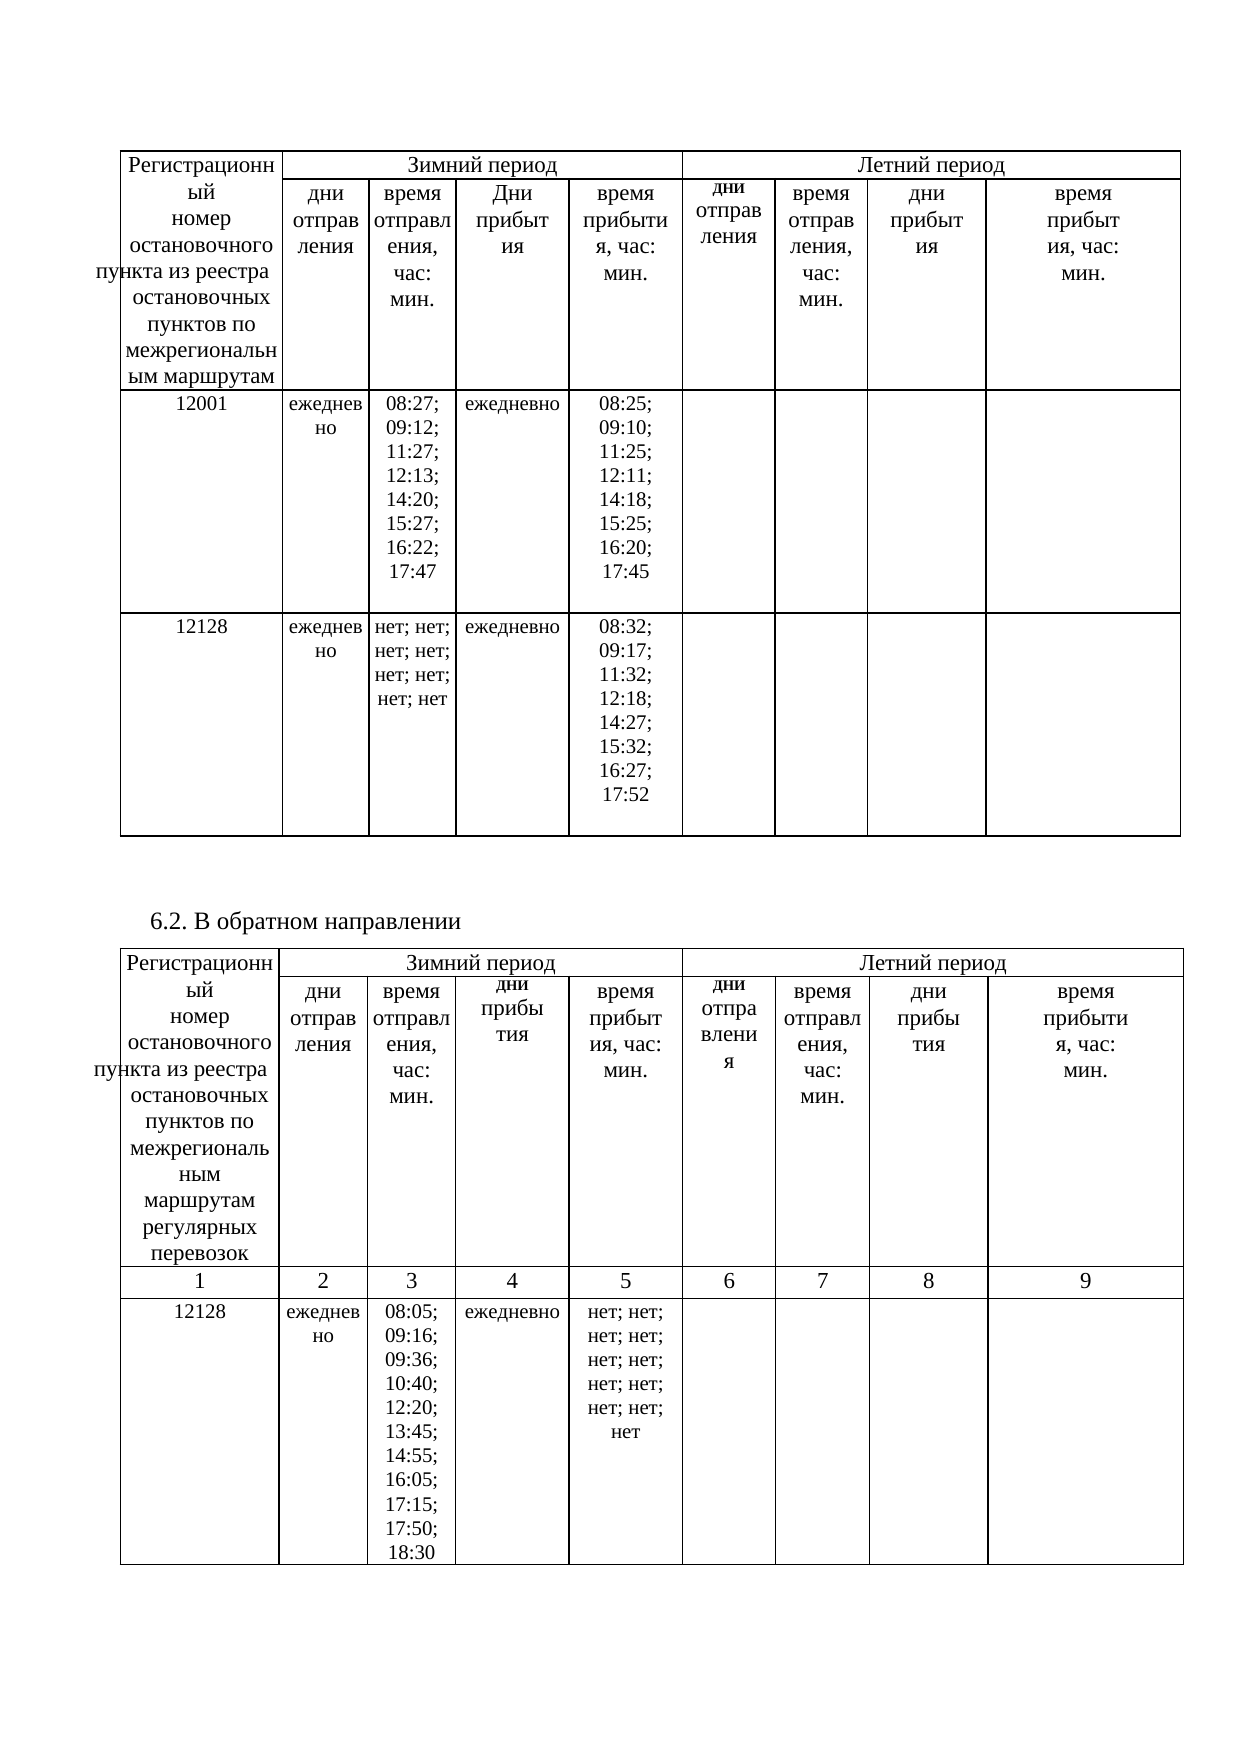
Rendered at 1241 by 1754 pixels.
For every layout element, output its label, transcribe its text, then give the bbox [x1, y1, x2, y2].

table_cell дни отправ ления [283, 180, 368, 389]
table_cell 12001 [121, 391, 282, 612]
table_cell [683, 614, 774, 835]
text 6.2. В обратном направлении [150, 906, 1090, 935]
table_header Зимний период [283, 152, 682, 178]
table_cell [987, 391, 1180, 612]
table_cell время прибыт ия, час: мин. [987, 180, 1180, 389]
table_cell [776, 614, 867, 835]
table_cell 08:05; 09:16; 09:36; 10:40; 12:20; 13:45; 14:55; 16:05; 17:15; 17:50; 18:30 [368, 1299, 455, 1564]
table_cell [868, 391, 985, 612]
table_cell ДНИ прибы тия [456, 977, 568, 1266]
table_cell время прибыти я, час: мин. [989, 977, 1183, 1266]
table_cell дни прибы тия [870, 977, 987, 1266]
table_cell ежедневно [457, 614, 568, 835]
table_cell ДНИ отпра влени я [683, 977, 775, 1266]
table_cell 08:25; 09:10; 11:25; 12:11; 14:18; 15:25; 16:20; 17:45 [570, 391, 682, 612]
table_cell [868, 614, 985, 835]
table_cell время отправл ения, час: мин. [776, 977, 869, 1266]
table_cell 08:27; 09:12; 11:27; 12:13; 14:20; 15:27; 16:22; 17:47 [370, 391, 455, 612]
table_cell [870, 1299, 987, 1564]
table_cell 6 [683, 1267, 775, 1297]
table_cell ежедневно [280, 1299, 367, 1564]
table_cell нет; нет; нет; нет; нет; нет; нет; нет; нет; нет; нет [570, 1299, 682, 1564]
table_cell 3 [368, 1267, 455, 1297]
table_cell ежедневно [283, 391, 368, 612]
table_header Регистрационный номер остановочного пункта из реестра остановочных пунктов по межрегиональным маршрутам регулярных перевозок [121, 949, 278, 1266]
table_cell нет; нет; нет; нет; нет; нет; нет; нет [370, 614, 455, 835]
table_cell время отправ ления, час: мин. [776, 180, 867, 389]
table_cell время прибыти я, час: мин. [570, 180, 682, 389]
table_cell [683, 1299, 775, 1564]
table_cell 08:32; 09:17; 11:32; 12:18; 14:27; 15:32; 16:27; 17:52 [570, 614, 682, 835]
table_cell [776, 391, 867, 612]
table_cell 8 [870, 1267, 987, 1297]
table_cell ДНИ отправ ления [683, 180, 774, 389]
table_cell [683, 391, 774, 612]
table_cell время отправл ения, час: мин. [368, 977, 455, 1266]
table_cell Дни прибыт ия [457, 180, 568, 389]
table_cell 7 [776, 1267, 869, 1297]
table_cell дни прибыт ия [868, 180, 985, 389]
table_cell 9 [989, 1267, 1183, 1297]
table_cell [989, 1299, 1183, 1564]
table_cell [987, 614, 1180, 835]
table_cell [776, 1299, 869, 1564]
table_cell 12128 [121, 1299, 278, 1564]
table_header Зимний период [280, 949, 682, 976]
table_cell ежедневно [456, 1299, 568, 1564]
table_cell ежедневно [457, 391, 568, 612]
table_cell 12128 [121, 614, 282, 835]
table_cell дни отправ ления [280, 977, 367, 1266]
table_header Летний период [683, 152, 1180, 178]
table_cell 4 [456, 1267, 568, 1297]
table_cell 1 [121, 1267, 278, 1297]
table_cell 5 [570, 1267, 682, 1297]
table_header Регистрационный номер остановочного пункта из реестра остановочных пунктов по межрегиональным маршрутам регулярных перевозок [121, 152, 282, 389]
table_cell время прибыт ия, час: мин. [570, 977, 682, 1266]
table_cell время отправл ения, час: мин. [370, 180, 455, 389]
table_cell 2 [280, 1267, 367, 1297]
table_header Летний период [683, 949, 1183, 976]
table_cell ежедневно [283, 614, 368, 835]
